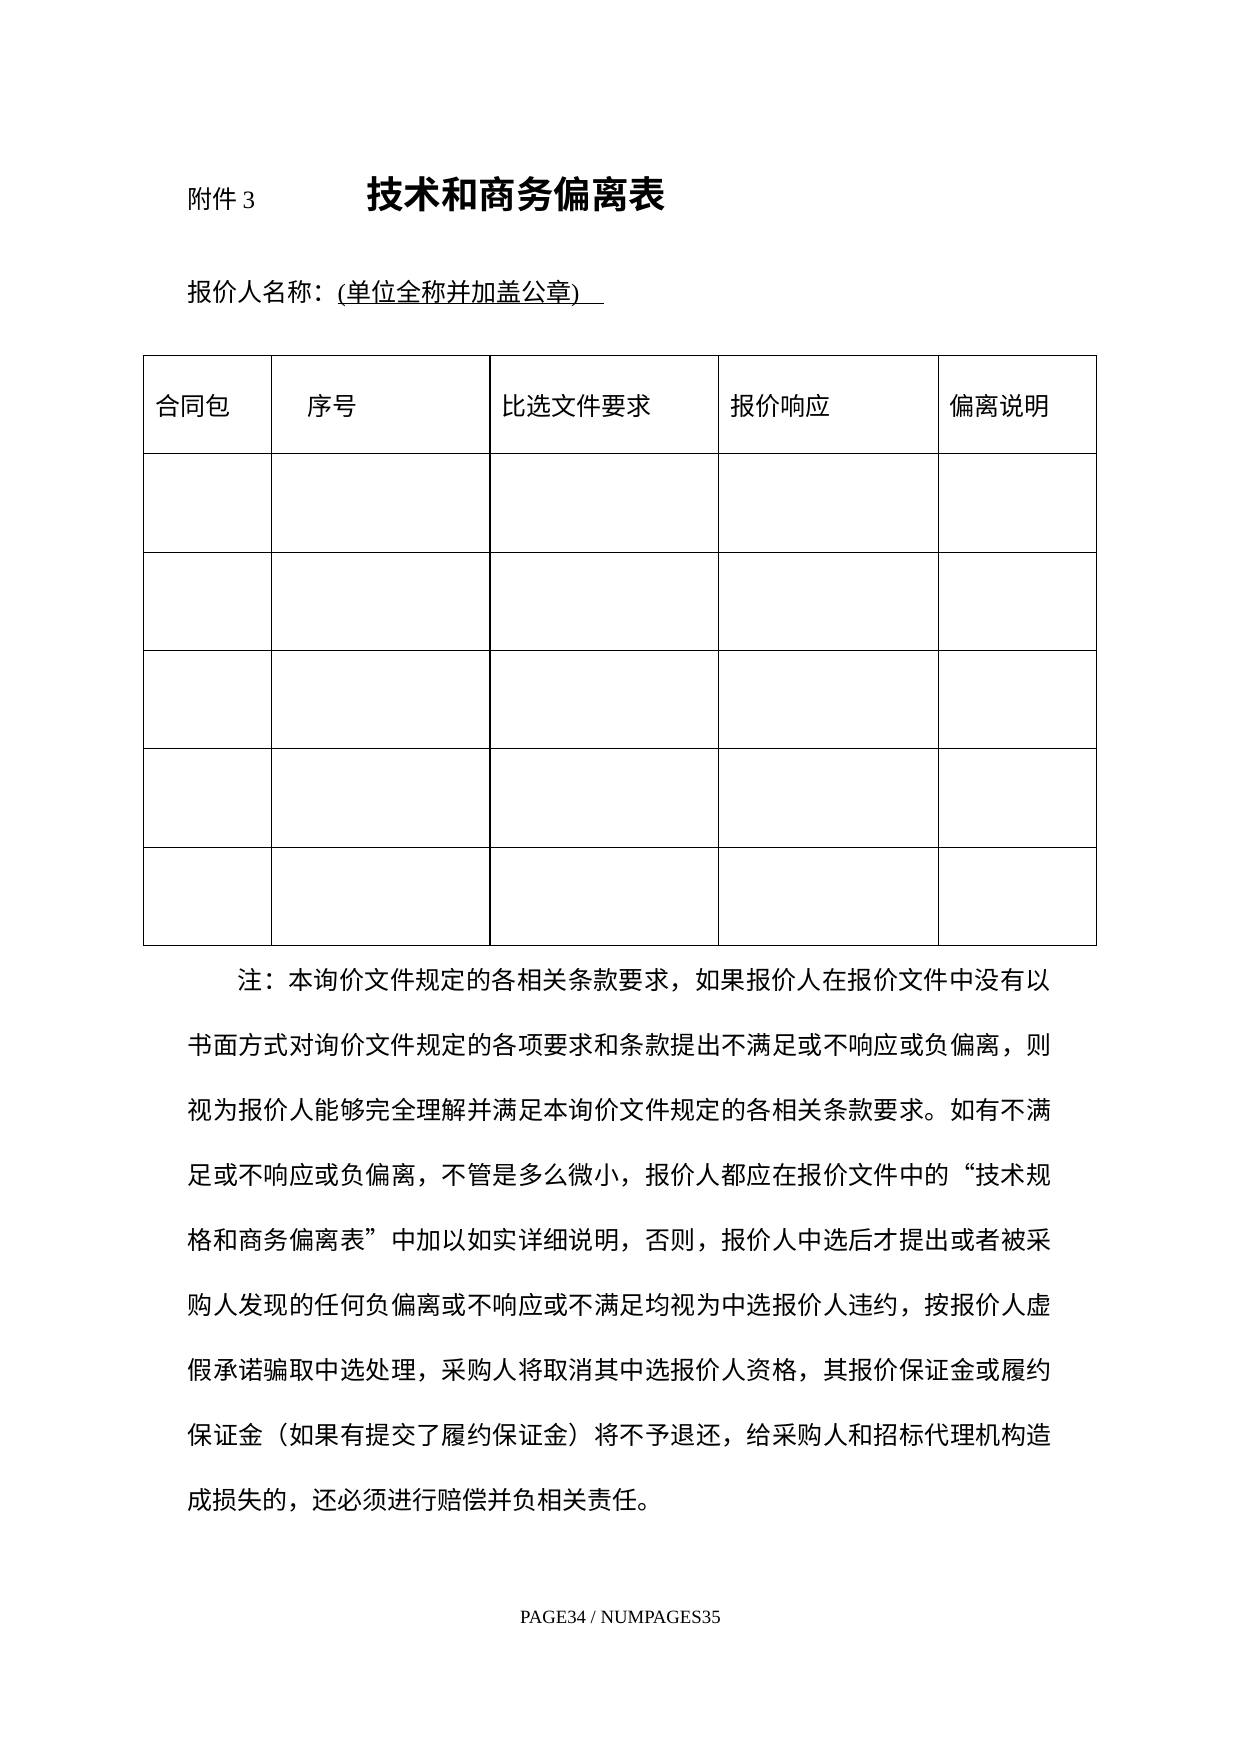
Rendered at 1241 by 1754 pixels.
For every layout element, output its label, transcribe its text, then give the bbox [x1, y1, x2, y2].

table_cell [939, 651, 1096, 748]
text 附件3 技术和商务偏离表 [187, 160, 1053, 225]
table_cell [272, 454, 489, 552]
table_cell [719, 848, 938, 945]
table_header 比选文件要求 [491, 356, 718, 453]
table_cell [491, 749, 718, 847]
table_cell [272, 651, 489, 748]
table_cell [939, 848, 1096, 945]
table_header 偏离说明 [939, 356, 1096, 453]
table_cell [272, 749, 489, 847]
table_cell [939, 454, 1096, 552]
table_cell [491, 651, 718, 748]
text 注：本询价文件规定的各相关条款要求，如果报价人在报价文件中没有以书面方式对询价文件规定的各项要求和条款提出不满足或不响应或负偏离，则视为报价人能够完全理解并满足本询价文件规定的各相关条款要求。如有不满足或不响应或负偏离，不管是多么微小，报价人都应在报价文件中的“技术规格和商务偏离表”中加以如实详细说明，否则，报价人中选后才提出或者被采购人发现的任何负偏离或不响应或不满足均视为中选报价人违约，按报价人虚假承诺骗取中选处理，采购人将取消其中选报价人资格，其报价保证金或履约保证金（如果有提交了履约保证金）将不予退还，给采购人和招标代理机构造成损失的，还必须进行赔偿并负相关责任。 [187, 946, 1053, 1531]
table_header 合同包 [144, 356, 271, 453]
table_cell [144, 553, 271, 650]
table_cell [144, 454, 271, 552]
table_cell [939, 749, 1096, 847]
table_header 报价响应 [719, 356, 938, 453]
table_cell [491, 848, 718, 945]
text 报价人名称：(单位全称并加盖公章) [187, 258, 1053, 323]
table_cell [939, 553, 1096, 650]
table_cell [491, 553, 718, 650]
table_cell [272, 848, 489, 945]
table_cell [144, 848, 271, 945]
table_cell [144, 651, 271, 748]
table_cell [144, 749, 271, 847]
table_cell [491, 454, 718, 552]
table_cell [272, 553, 489, 650]
table_cell [719, 651, 938, 748]
table_cell [719, 553, 938, 650]
table_cell [719, 454, 938, 552]
table_header 序号 [272, 356, 489, 453]
table_cell [719, 749, 938, 847]
